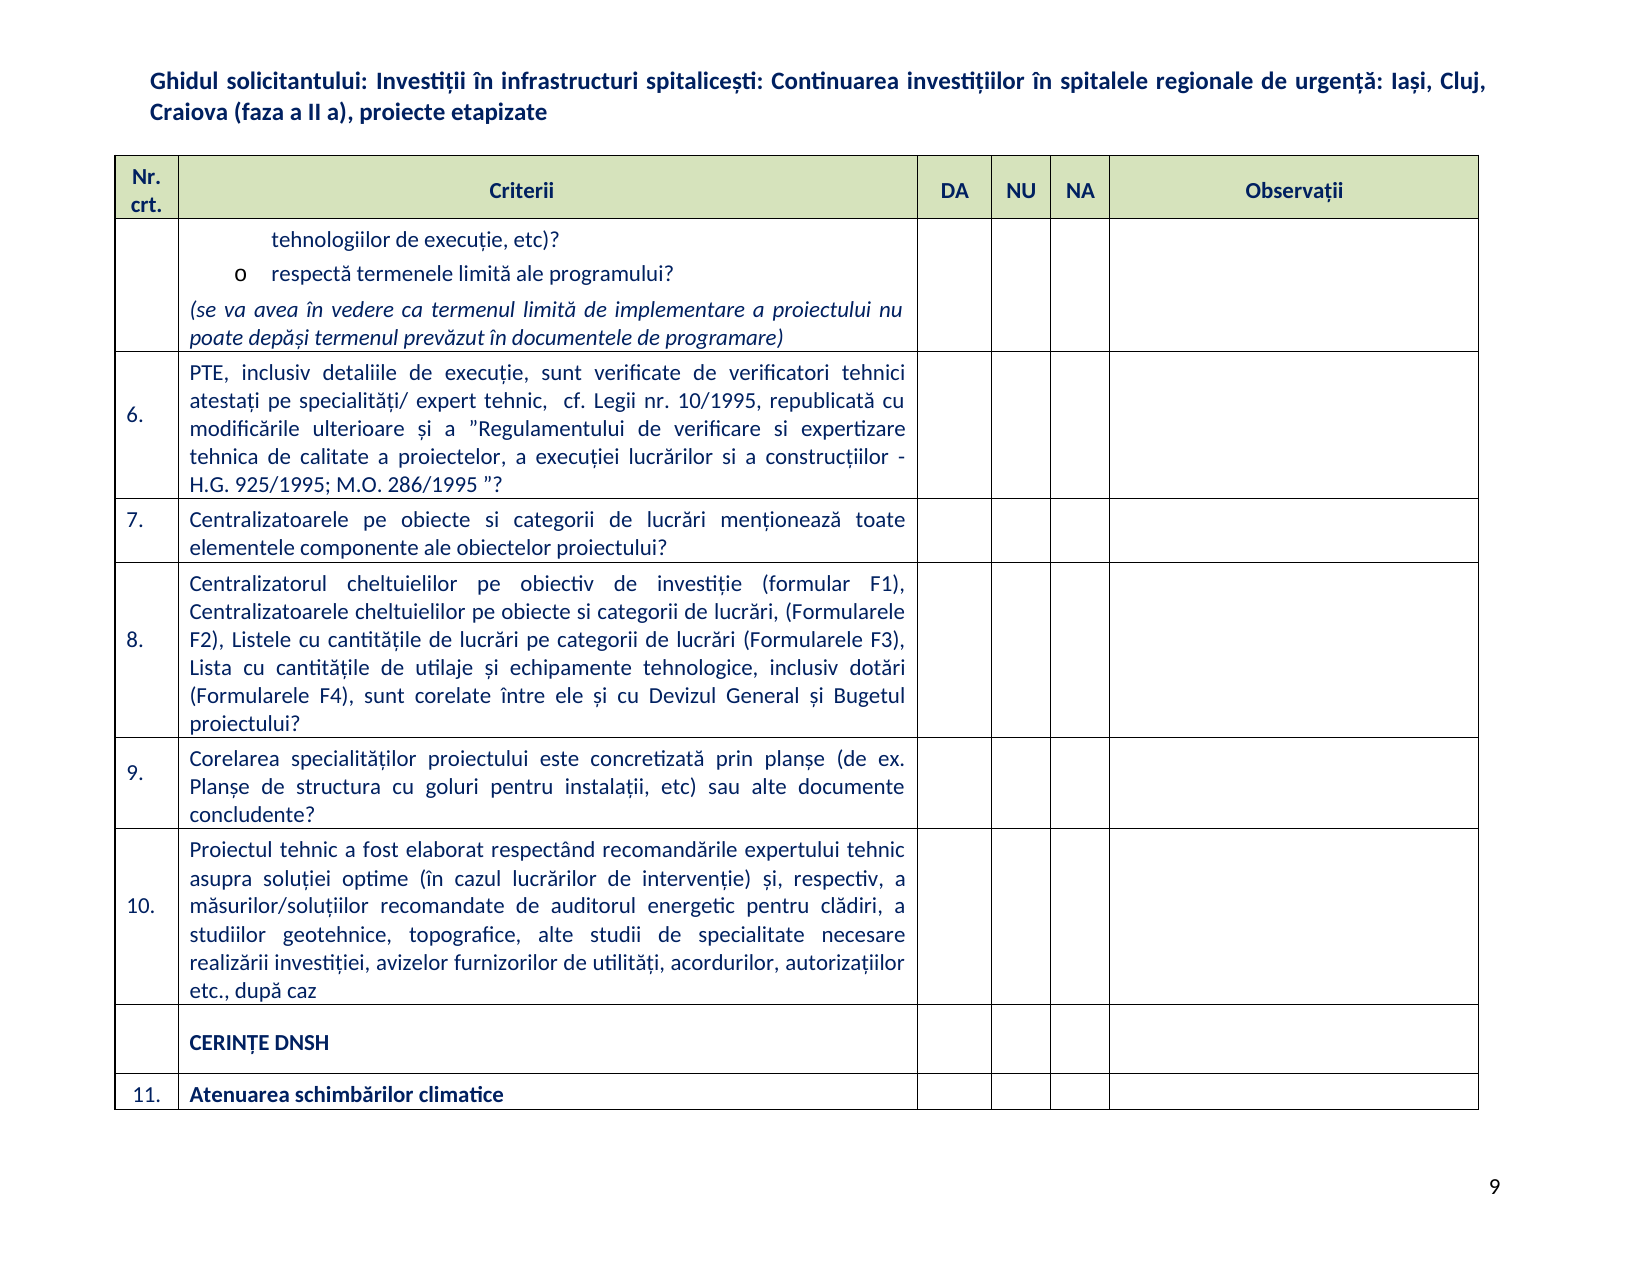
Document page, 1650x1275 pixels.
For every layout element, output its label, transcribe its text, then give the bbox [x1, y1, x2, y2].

table_cell Corelarea specialităților proiectului este concretizată prin planșe (de ex. Planșe de structura cu goluri pentru instalații, etc) sau alte documente concludente? [179, 738, 917, 828]
table_header DA [918, 156, 991, 218]
table_cell [918, 352, 991, 498]
table_cell 11. [116, 1074, 178, 1109]
table_header Criterii [179, 156, 917, 218]
table_cell Centralizatorul cheltuielilor pe obiectiv de investiție (formular F1), Centralizatoarele cheltuielilor pe obiecte si categorii de lucrări, (Formularele F2), Listele cu cantitățile de lucrări pe categorii de lucrări (Formularele F3), Lista cu cantitățile de utilaje și echipamente tehnologice, inclusiv dotări (Formularele F4), sunt corelate între ele și cu Devizul General și Bugetul proiectului? [179, 563, 917, 737]
table_cell [1051, 563, 1109, 737]
table_cell [992, 1005, 1050, 1073]
table_cell [116, 499, 178, 562]
table_cell [1051, 219, 1109, 351]
table_cell [992, 219, 1050, 351]
table_cell [116, 829, 178, 1004]
table_cell PTE, inclusiv detaliile de execuție, sunt verificate de verificatori tehnici atestați pe specialități/ expert tehnic, cf. Legii nr. 10/1995, republicată cu modificările ulterioare şi a ”Regulamentului de verificare si expertizare tehnica de calitate a proiectelor, a execuției lucrărilor si a construcțiilor - H.G. 925/1995; M.O. 286/1995 ”? [179, 352, 917, 498]
table_cell [1110, 829, 1478, 1004]
table_cell [918, 829, 991, 1004]
table_cell [918, 1074, 991, 1109]
table_cell [1051, 829, 1109, 1004]
table_cell [1110, 1074, 1478, 1109]
table_cell [992, 829, 1050, 1004]
table_cell Centralizatoarele pe obiecte si categorii de lucrări menționează toate elementele componente ale obiectelor proiectului? [179, 499, 917, 562]
table_cell [1051, 352, 1109, 498]
table_cell [1051, 1005, 1109, 1073]
table_cell [1110, 352, 1478, 498]
table_cell Proiectul tehnic a fost elaborat respectând recomandările expertului tehnic asupra soluției optime (în cazul lucrărilor de intervenție) şi, respectiv, a măsurilor/soluțiilor recomandate de auditorul energetic pentru clădiri, a studiilor geotehnice, topografice, alte studii de specialitate necesare realizării investiției, avizelor furnizorilor de utilități, acordurilor, autorizațiilor etc., după caz [179, 829, 917, 1004]
table_cell [116, 738, 178, 828]
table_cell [179, 219, 917, 351]
table_cell [918, 499, 991, 562]
table_cell [992, 563, 1050, 737]
table_header NU [992, 156, 1050, 218]
table_cell [1110, 219, 1478, 351]
table_cell [1110, 499, 1478, 562]
table_cell [992, 738, 1050, 828]
table_cell [116, 563, 178, 737]
table_cell [1110, 1005, 1478, 1073]
table_cell [918, 563, 991, 737]
table_cell [116, 352, 178, 498]
table_cell [992, 352, 1050, 498]
table_header Observații [1110, 156, 1478, 218]
table_cell [992, 499, 1050, 562]
table_header Nr. crt. [116, 156, 178, 218]
table_cell [918, 1005, 991, 1073]
table_cell [918, 219, 991, 351]
table_cell [1051, 1074, 1109, 1109]
table_cell [1110, 563, 1478, 737]
table_cell CERINȚE DNSH [179, 1005, 917, 1073]
table_header NA [1051, 156, 1109, 218]
table_cell [918, 738, 991, 828]
table_cell [992, 1074, 1050, 1109]
table_cell [1051, 499, 1109, 562]
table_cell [179, 1074, 917, 1109]
table_cell [1110, 738, 1478, 828]
table_cell [116, 1005, 178, 1073]
table_cell [116, 219, 178, 351]
table_cell [1051, 738, 1109, 828]
